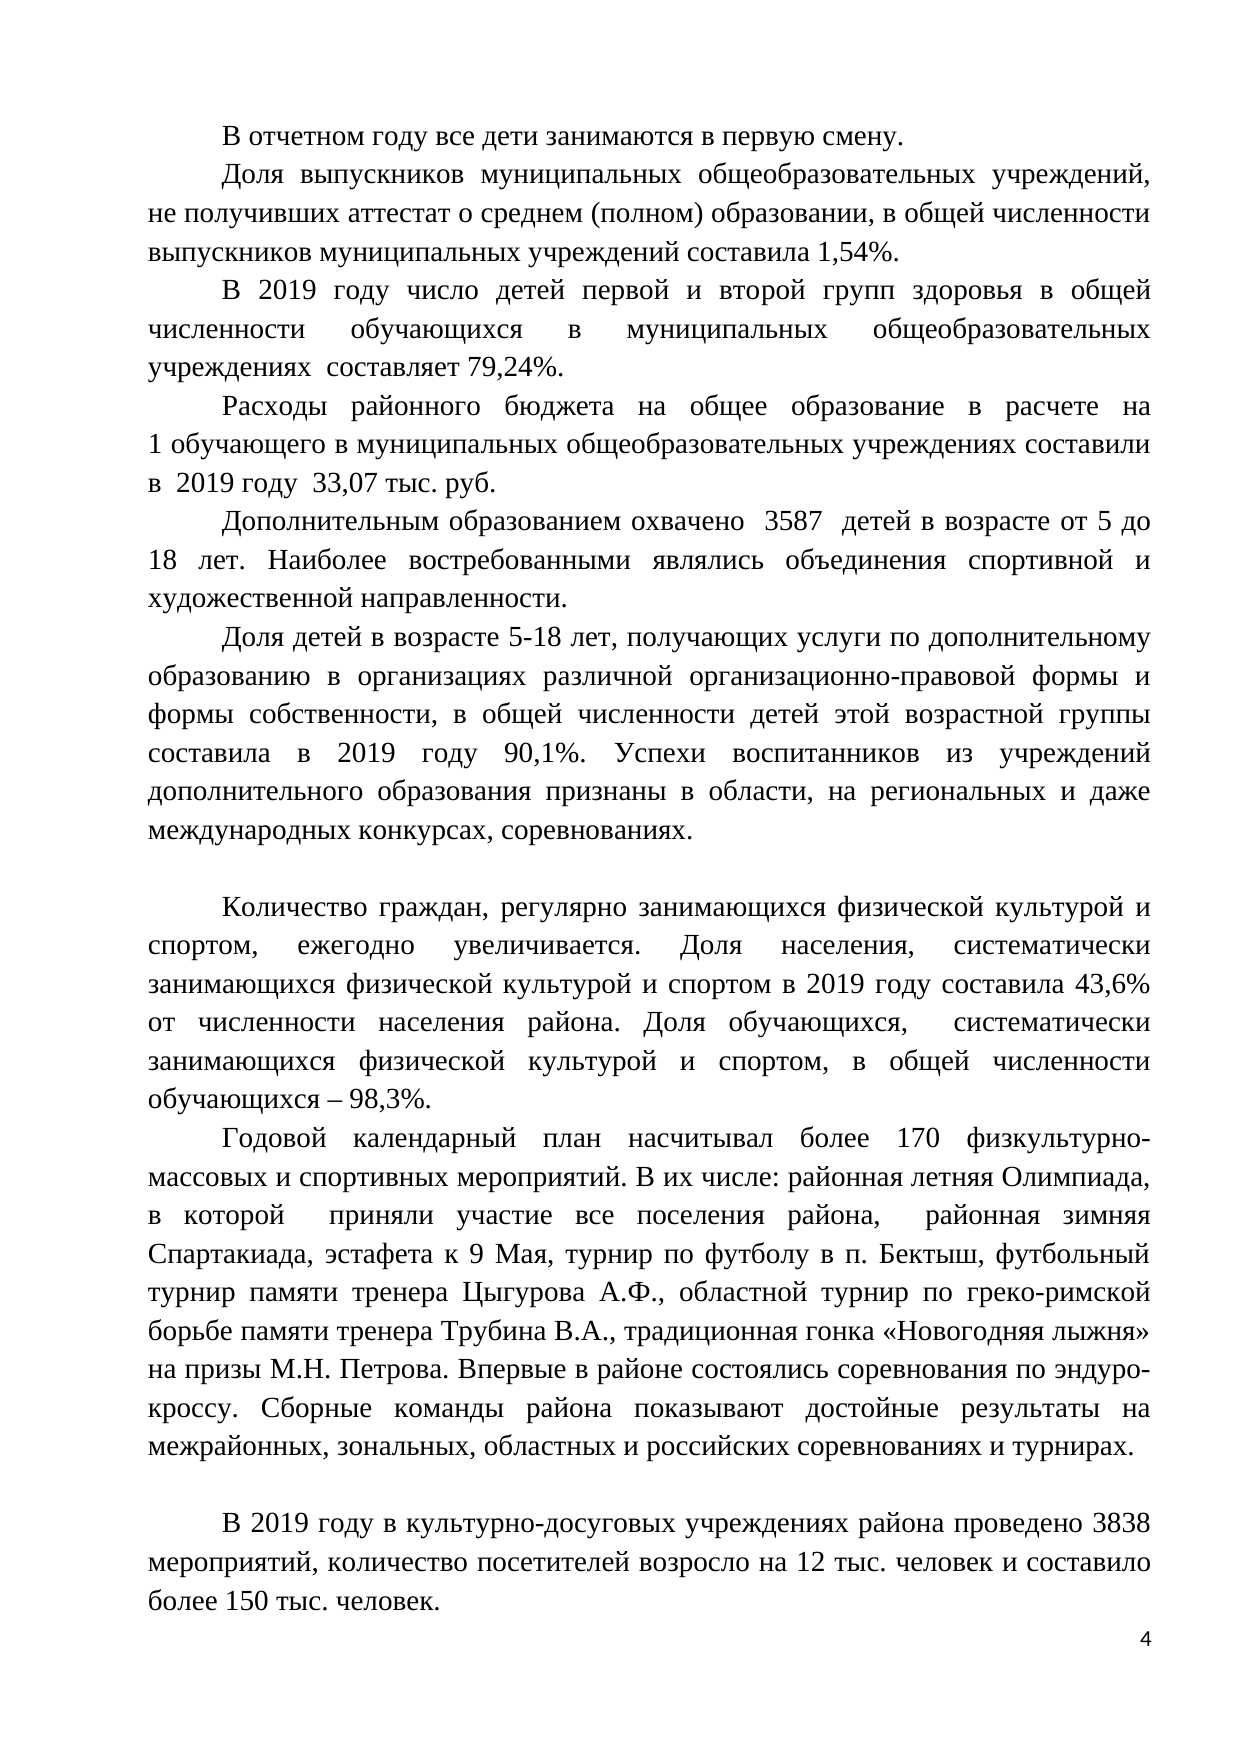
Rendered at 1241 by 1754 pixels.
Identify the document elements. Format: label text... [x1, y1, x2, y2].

text Дополнительным образованием охвачено 3587 детей в возрасте от 5 до 18 лет. Наиболее востребованными являлись объединения спортивной и художественной направленности. [148, 503, 1152, 614]
text Доля выпускников муниципальных общеобразовательных учреждений, не получивших аттестат о среднем (полном) образовании, в общей численности выпускников муниципальных учреждений составила 1,54%. [148, 157, 1152, 267]
text В отчетном году все дети занимаются в первую смену. [148, 118, 1152, 152]
text В 2019 году в культурно-досуговых учреждениях района проведено 3838 мероприятий, количество посетителей возросло на 12 тыс. человек и составило более 150 тыс. человек. [148, 1506, 1152, 1616]
text В 2019 году число детей первой и второй групп здоровья в общей численности обучающихся в муниципальных общеобразовательных учреждениях составляет 79,24%. [148, 272, 1152, 383]
text Расходы районного бюджета на общее образование в расчете на 1 обучающего в муниципальных общеобразовательных учреждениях составили в 2019 году 33,07 тыс. руб. [148, 388, 1152, 498]
text Количество граждан, регулярно занимающихся физической культурой и спортом, ежегодно увеличивается. Доля населения, систематически занимающихся физической культурой и спортом в 2019 году составила 43,6% от численности населения района. Доля обучающихся, систематически занимающихся физической культурой и спортом, в общей численности обучающихся – 98,3%. [148, 889, 1152, 1115]
text Доля детей в возрасте 5-18 лет, получающих услуги по дополнительному образованию в организациях различной организационно-правовой формы и формы собственности, в общей численности детей этой возрастной группы составила в 2019 году 90,1%. Успехи воспитанников из учреждений дополнительного образования признаны в области, на региональных и даже международных конкурсах, соревнованиях. [148, 619, 1152, 845]
text Годовой календарный план насчитывал более 170 физкультурно-массовых и спортивных мероприятий. В их числе: районная летняя Олимпиада, в которой приняли участие все поселения района, районная зимняя Спартакиада, эстафета к 9 Мая, турнир по футболу в п. Бектыш, футбольный турнир памяти тренера Цыгурова А.Ф., областной турнир по греко-римской борьбе памяти тренера Трубина В.А., традиционная гонка «Новогодняя лыжня» на призы М.Н. Петрова. Впервые в районе состоялись соревнования по эндуро-кроссу. Сборные команды района показывают достойные результаты на межрайонных, зональных, областных и российских соревнованиях и турнирах. [148, 1120, 1152, 1462]
